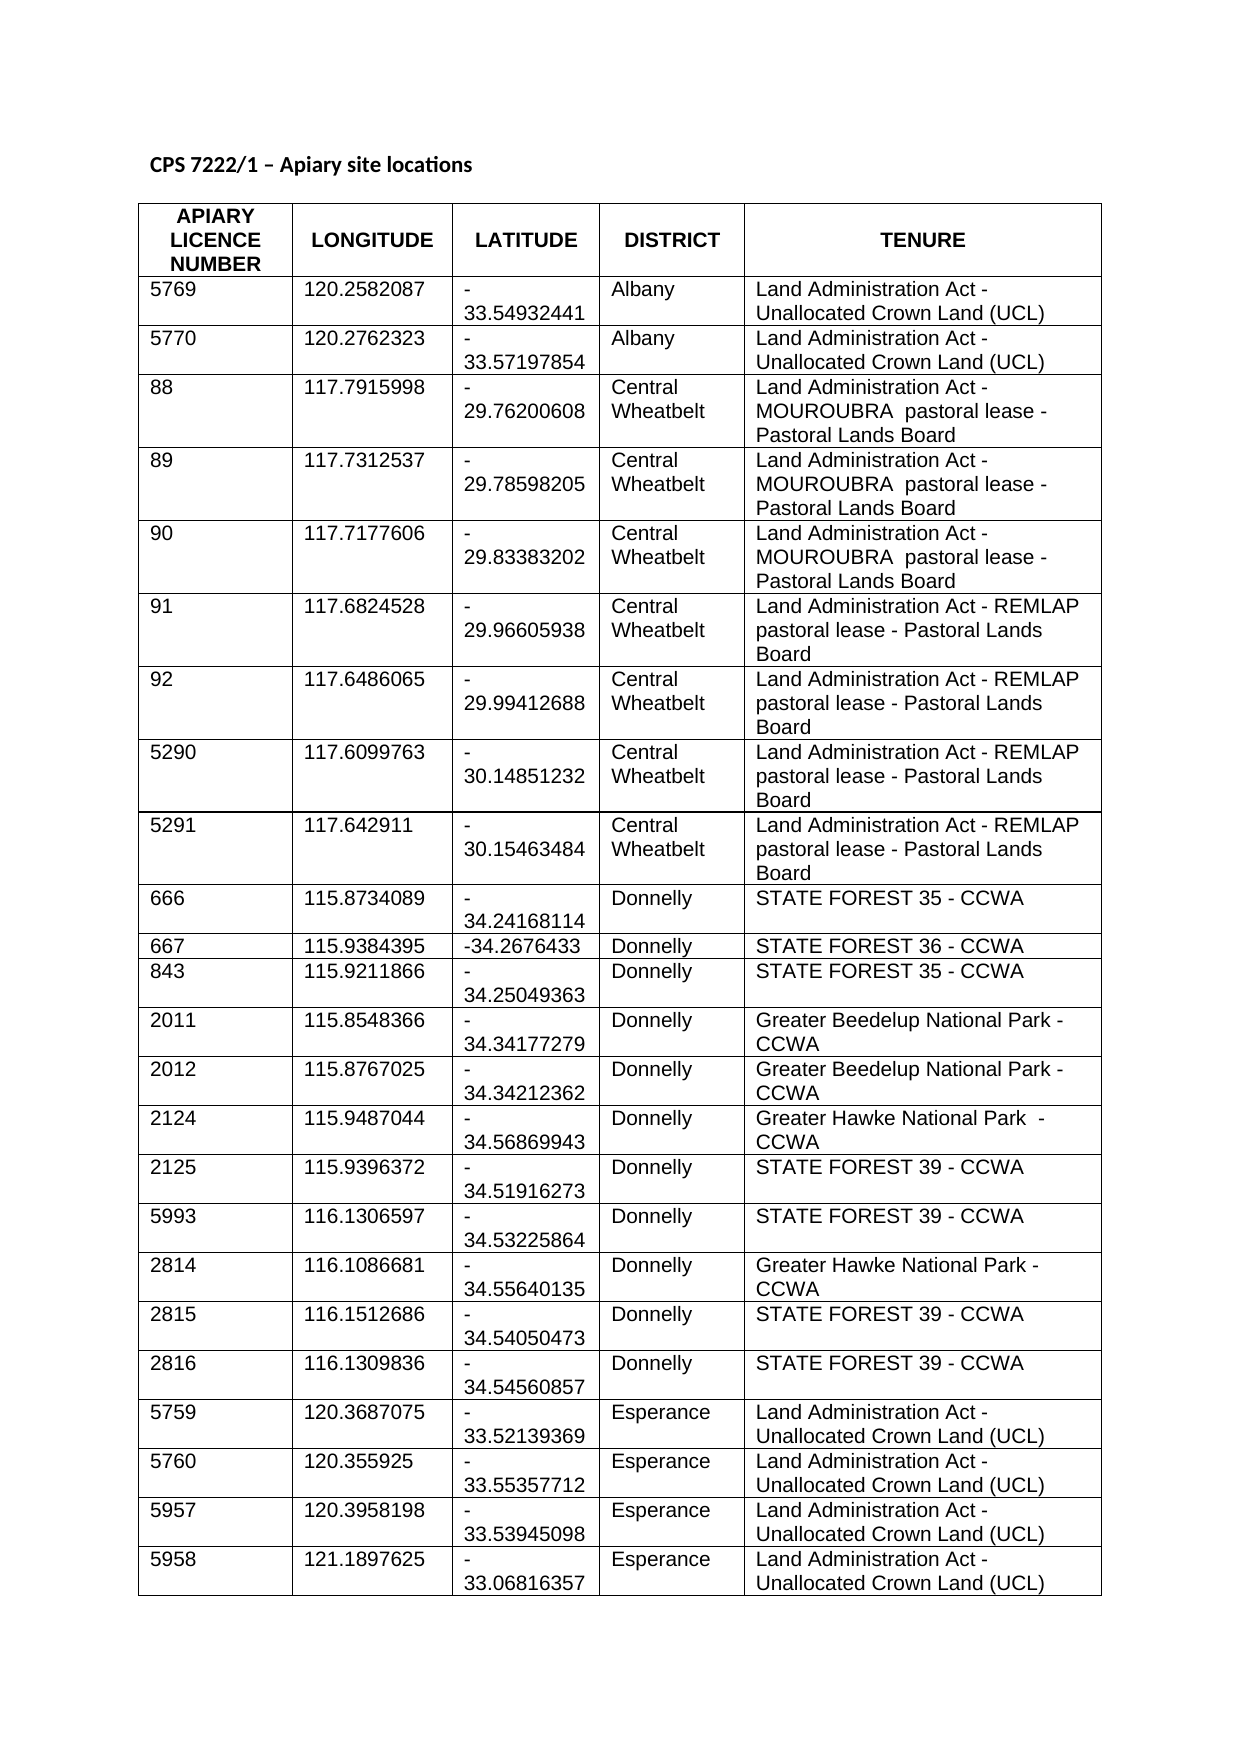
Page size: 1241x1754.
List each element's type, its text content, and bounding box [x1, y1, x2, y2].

table_cell 92 [139, 667, 292, 738]
table_cell 120.3687075 [293, 1400, 452, 1448]
table_cell 120.3958198 [293, 1498, 452, 1546]
table_cell 2125 [139, 1155, 292, 1203]
table_cell Land Administration Act - REMLAP pastoral lease - Pastoral Lands Board [745, 667, 1101, 738]
table_cell Land Administration Act - REMLAP pastoral lease - Pastoral Lands Board [745, 813, 1101, 884]
table_cell 116.1086681 [293, 1253, 452, 1301]
table_cell 5290 [139, 740, 292, 811]
table_cell Donnelly [600, 1155, 744, 1203]
table_cell 90 [139, 521, 292, 593]
table_cell 116.1512686 [293, 1302, 452, 1350]
table_cell Albany [600, 326, 744, 374]
table_cell Donnelly [600, 1302, 744, 1350]
table_cell 2012 [139, 1057, 292, 1105]
table_cell STATE FOREST 35 - CCWA [745, 885, 1101, 933]
table_cell 843 [139, 959, 292, 1007]
table_cell 117.6099763 [293, 740, 452, 811]
table_cell Central Wheatbelt [600, 740, 744, 811]
table_cell -34.2676433 [453, 934, 599, 958]
table_cell 5760 [139, 1449, 292, 1497]
table_cell 89 [139, 448, 292, 520]
table_cell Greater Hawke National Park - CCWA [745, 1253, 1101, 1301]
table_cell 115.9487044 [293, 1106, 452, 1154]
table_cell -29.76200608 [453, 375, 599, 447]
table_cell Central Wheatbelt [600, 521, 744, 593]
table_cell 91 [139, 594, 292, 666]
table_cell 2815 [139, 1302, 292, 1350]
table_cell Land Administration Act - Unallocated Crown Land (UCL) [745, 277, 1101, 325]
table_cell -34.56869943 [453, 1106, 599, 1154]
table_cell STATE FOREST 35 - CCWA [745, 959, 1101, 1007]
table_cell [745, 1498, 1101, 1546]
table_cell Greater Beedelup National Park - CCWA [745, 1057, 1101, 1105]
table_header TENURE [745, 204, 1101, 276]
table_cell Esperance [600, 1449, 744, 1497]
table_cell 117.7312537 [293, 448, 452, 520]
table_header LONGITUDE [293, 204, 452, 276]
table_cell -33.06816357 [453, 1547, 599, 1595]
table_cell Donnelly [600, 1204, 744, 1252]
table_cell 116.1309836 [293, 1351, 452, 1399]
table_cell -30.14851232 [453, 740, 599, 811]
table_cell 117.642911 [293, 813, 452, 884]
table_cell Esperance [600, 1547, 744, 1595]
table_cell 5291 [139, 813, 292, 884]
table_cell 115.8734089 [293, 885, 452, 933]
table_cell -34.55640135 [453, 1253, 599, 1301]
table_cell 5957 [139, 1498, 292, 1546]
table_cell 667 [139, 934, 292, 958]
table_cell Donnelly [600, 1057, 744, 1105]
table_cell STATE FOREST 39 - CCWA [745, 1155, 1101, 1203]
table_cell Donnelly [600, 1253, 744, 1301]
table_cell -34.53225864 [453, 1204, 599, 1252]
table_cell -34.54560857 [453, 1351, 599, 1399]
table_cell 115.8548366 [293, 1008, 452, 1056]
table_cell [745, 1547, 1101, 1595]
table_cell Land Administration Act - MOUROUBRA pastoral lease - Pastoral Lands Board [745, 521, 1101, 593]
table_header APIARY LICENCE NUMBER [139, 204, 292, 276]
table_cell Central Wheatbelt [600, 375, 744, 447]
table_cell Donnelly [600, 1351, 744, 1399]
table_cell 120.2582087 [293, 277, 452, 325]
table_cell STATE FOREST 39 - CCWA [745, 1204, 1101, 1252]
table_cell 115.8767025 [293, 1057, 452, 1105]
table_cell 117.7177606 [293, 521, 452, 593]
table_cell 116.1306597 [293, 1204, 452, 1252]
table_cell Central Wheatbelt [600, 813, 744, 884]
table_cell Land Administration Act - REMLAP pastoral lease - Pastoral Lands Board [745, 740, 1101, 811]
table_cell 88 [139, 375, 292, 447]
table_cell -34.51916273 [453, 1155, 599, 1203]
table_cell -33.55357712 [453, 1449, 599, 1497]
table_cell 117.6486065 [293, 667, 452, 738]
table_cell Land Administration Act - Unallocated Crown Land (UCL) [745, 1400, 1101, 1448]
table_cell Albany [600, 277, 744, 325]
table_cell 121.1897625 [293, 1547, 452, 1595]
table_cell 2011 [139, 1008, 292, 1056]
table_cell Greater Hawke National Park - CCWA [745, 1106, 1101, 1154]
table_cell -29.83383202 [453, 521, 599, 593]
table_cell Land Administration Act - REMLAP pastoral lease - Pastoral Lands Board [745, 594, 1101, 666]
table_cell -33.54932441 [453, 277, 599, 325]
table_cell STATE FOREST 36 - CCWA [745, 934, 1101, 958]
table_cell 120.355925 [293, 1449, 452, 1497]
table_cell Donnelly [600, 934, 744, 958]
table_cell STATE FOREST 39 - CCWA [745, 1302, 1101, 1350]
table_header LATITUDE [453, 204, 599, 276]
table_cell -30.15463484 [453, 813, 599, 884]
table_cell 5759 [139, 1400, 292, 1448]
table_cell Donnelly [600, 885, 744, 933]
table_cell 115.9396372 [293, 1155, 452, 1203]
table_cell 120.2762323 [293, 326, 452, 374]
table_cell 117.6824528 [293, 594, 452, 666]
table_cell 5770 [139, 326, 292, 374]
table_cell 115.9211866 [293, 959, 452, 1007]
table_cell Donnelly [600, 1008, 744, 1056]
table_cell -34.34212362 [453, 1057, 599, 1105]
table_cell -34.25049363 [453, 959, 599, 1007]
table_cell Greater Beedelup National Park - CCWA [745, 1008, 1101, 1056]
table_cell Land Administration Act - Unallocated Crown Land (UCL) [745, 326, 1101, 374]
table_cell Donnelly [600, 959, 744, 1007]
table_cell Donnelly [600, 1106, 744, 1154]
table_cell 2124 [139, 1106, 292, 1154]
table_cell -33.57197854 [453, 326, 599, 374]
table_cell -29.99412688 [453, 667, 599, 738]
table_cell 666 [139, 885, 292, 933]
table_cell -33.53945098 [453, 1498, 599, 1546]
table_cell Land Administration Act - Unallocated Crown Land (UCL) [745, 1449, 1101, 1497]
table_cell -34.24168114 [453, 885, 599, 933]
text CPS 7222/1 – Apiary site locations [150, 150, 1090, 178]
table_cell STATE FOREST 39 - CCWA [745, 1351, 1101, 1399]
table_cell 5993 [139, 1204, 292, 1252]
table_cell Esperance [600, 1400, 744, 1448]
table_cell 117.7915998 [293, 375, 452, 447]
table_cell 2816 [139, 1351, 292, 1399]
table_cell Central Wheatbelt [600, 667, 744, 738]
table_cell Land Administration Act - MOUROUBRA pastoral lease - Pastoral Lands Board [745, 448, 1101, 520]
table_cell -33.52139369 [453, 1400, 599, 1448]
table_cell -34.54050473 [453, 1302, 599, 1350]
table_cell 2814 [139, 1253, 292, 1301]
table_cell -34.34177279 [453, 1008, 599, 1056]
table_header DISTRICT [600, 204, 744, 276]
table_cell -29.78598205 [453, 448, 599, 520]
table_cell Central Wheatbelt [600, 594, 744, 666]
table_cell 5958 [139, 1547, 292, 1595]
table_cell 5769 [139, 277, 292, 325]
table_cell Central Wheatbelt [600, 448, 744, 520]
table_cell Esperance [600, 1498, 744, 1546]
table_cell 115.9384395 [293, 934, 452, 958]
table_cell -29.96605938 [453, 594, 599, 666]
table_cell Land Administration Act - MOUROUBRA pastoral lease - Pastoral Lands Board [745, 375, 1101, 447]
